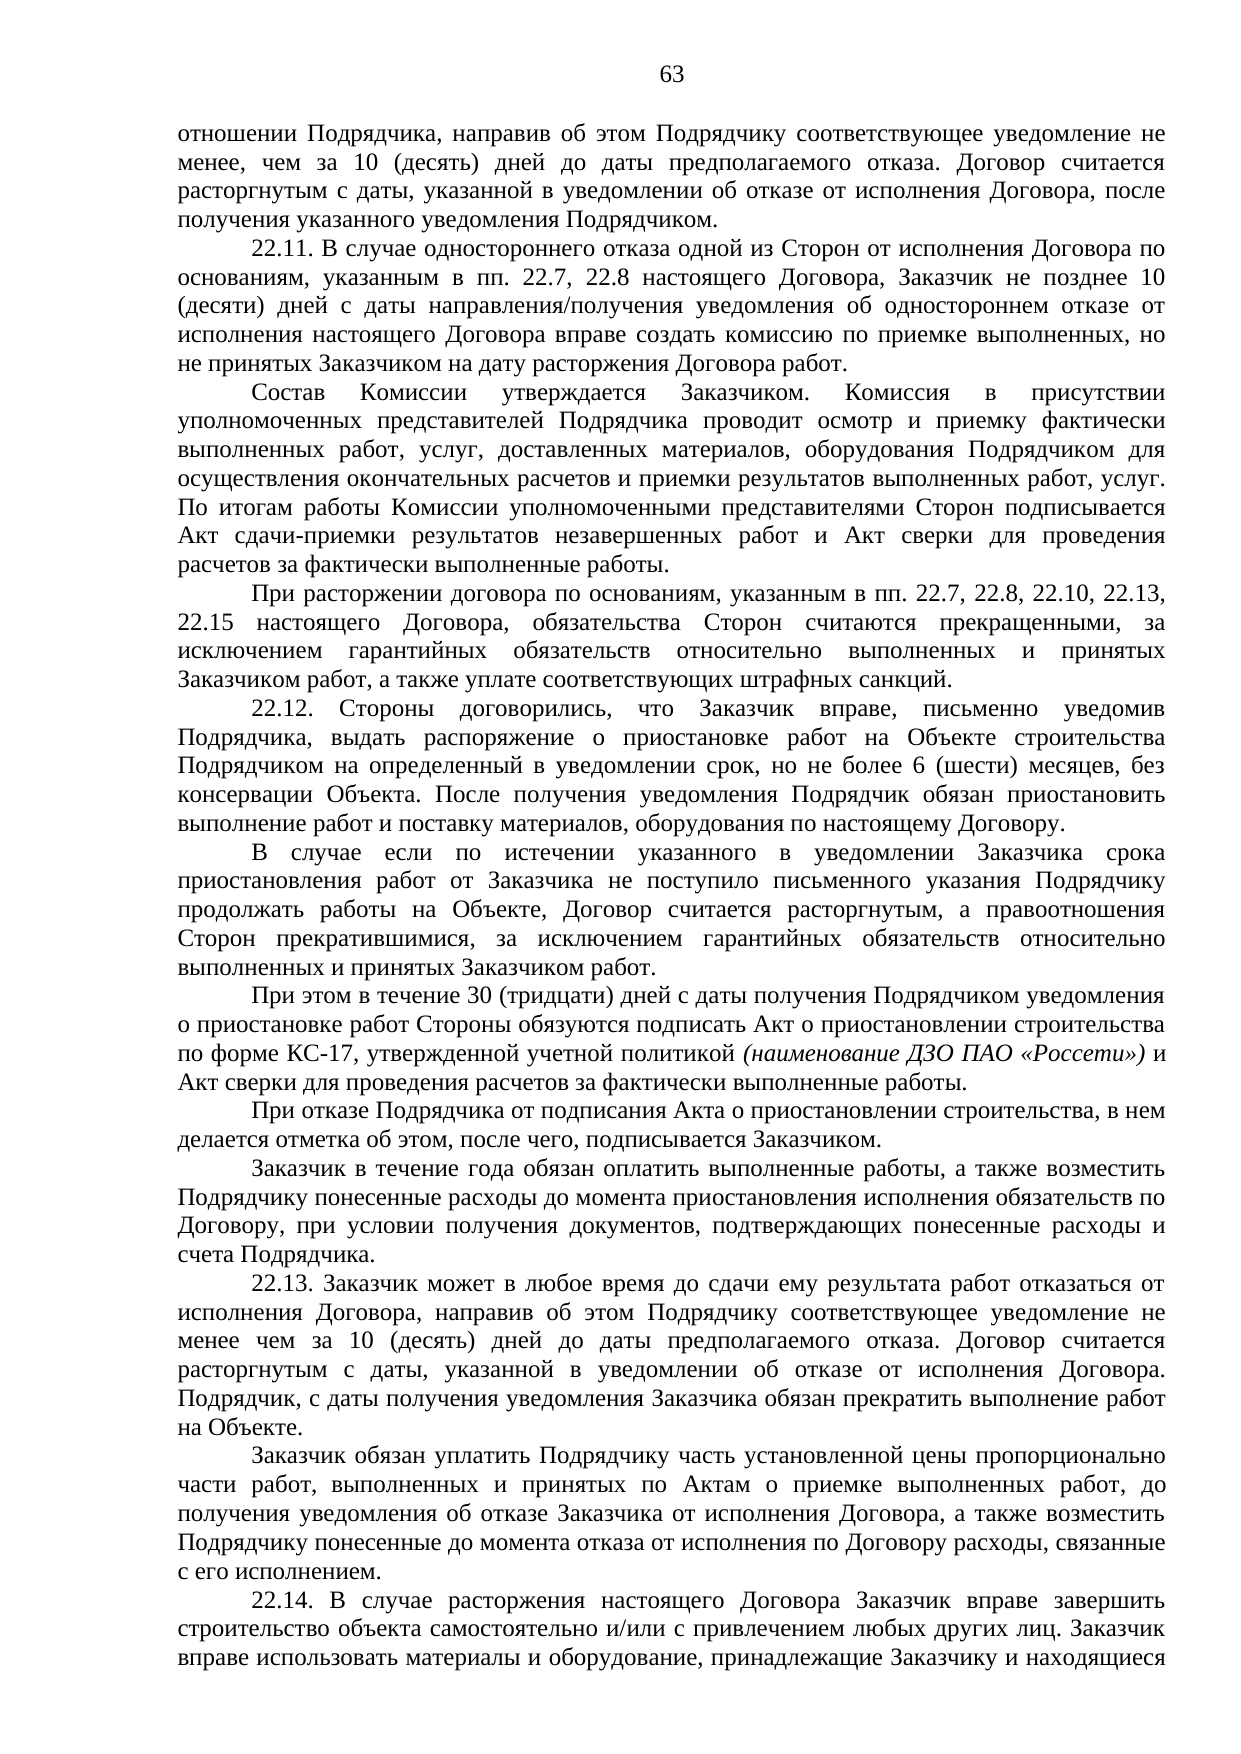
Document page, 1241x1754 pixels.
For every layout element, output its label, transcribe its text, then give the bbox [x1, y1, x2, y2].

text Заказчик в течение года обязан оплатить выполненные работы, а также возместить Подрядчику понесенные расходы до момента приостановления исполнения обязательств по Договору, при условии получения документов, подтверждающих понесенные расходы и счета Подрядчика. [177, 1153, 1166, 1268]
text В случае если по истечении указанного в уведомлении Заказчика срока приостановления работ от Заказчика не поступило письменного указания Подрядчику продолжать работы на Объекте, Договор считается расторгнутым, а правоотношения Сторон прекратившимися, за исключением гарантийных обязательств относительно выполненных и принятых Заказчиком работ. [177, 837, 1166, 981]
text 22.12. Стороны договорились, что Заказчик вправе, письменно уведомив Подрядчика, выдать распоряжение о приостановке работ на Объекте строительства Подрядчиком на определенный в уведомлении срок, но не более 6 (шести) месяцев, без консервации Объекта. После получения уведомления Подрядчик обязан приостановить выполнение работ и поставку материалов, оборудования по настоящему Договору. [177, 693, 1166, 837]
text При отказе Подрядчика от подписания Акта о приостановлении строительства, в нем делается отметка об этом, после чего, подписывается Заказчиком. [177, 1096, 1166, 1153]
text Заказчик обязан уплатить Подрядчику часть установленной цены пропорционально части работ, выполненных и принятых по Актам о приемке выполненных работ, до получения уведомления об отказе Заказчика от исполнения Договора, а также возместить Подрядчику понесенные до момента отказа от исполнения по Договору расходы, связанные с его исполнением. [177, 1441, 1166, 1585]
text 22.13. Заказчик может в любое время до сдачи ему результата работ отказаться от исполнения Договора, направив об этом Подрядчику соответствующее уведомление не менее чем за 10 (десять) дней до даты предполагаемого отказа. Договор считается расторгнутым с даты, указанной в уведомлении об отказе от исполнения Договора. Подрядчик, с даты получения уведомления Заказчика обязан прекратить выполнение работ на Объекте. [177, 1268, 1166, 1441]
text При этом в течение 30 (тридцати) дней с даты получения Подрядчиком уведомления о приостановке работ Стороны обязуются подписать Акт о приостановлении строительства по форме КС-17, утвержденной учетной политикой (наименование ДЗО ПАО «Россети») и Акт сверки для проведения расчетов за фактически выполненные работы. [177, 981, 1166, 1096]
text Состав Комиссии утверждается Заказчиком. Комиссия в присутствии уполномоченных представителей Подрядчика проводит осмотр и приемку фактически выполненных работ, услуг, доставленных материалов, оборудования Подрядчиком для осуществления окончательных расчетов и приемки результатов выполненных работ, услуг. По итогам работы Комиссии уполномоченными представителями Сторон подписывается Акт сдачи-приемки результатов незавершенных работ и Акт сверки для проведения расчетов за фактически выполненные работы. [177, 377, 1166, 578]
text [177, 118, 1166, 233]
text 22.11. В случае одностороннего отказа одной из Сторон от исполнения Договора по основаниям, указанным в пп. 22.7, 22.8 настоящего Договора, Заказчик не позднее 10 (десяти) дней с даты направления/получения уведомления об одностороннем отказе от исполнения настоящего Договора вправе создать комиссию по приемке выполненных, но не принятых Заказчиком на дату расторжения Договора работ. [177, 233, 1166, 377]
text При расторжении договора по основаниям, указанным в пп. 22.7, 22.8, 22.10, 22.13, 22.15 настоящего Договора, обязательства Сторон считаются прекращенными, за исключением гарантийных обязательств относительно выполненных и принятых Заказчиком работ, а также уплате соответствующих штрафных санкций. [177, 578, 1166, 693]
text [177, 1585, 1166, 1671]
